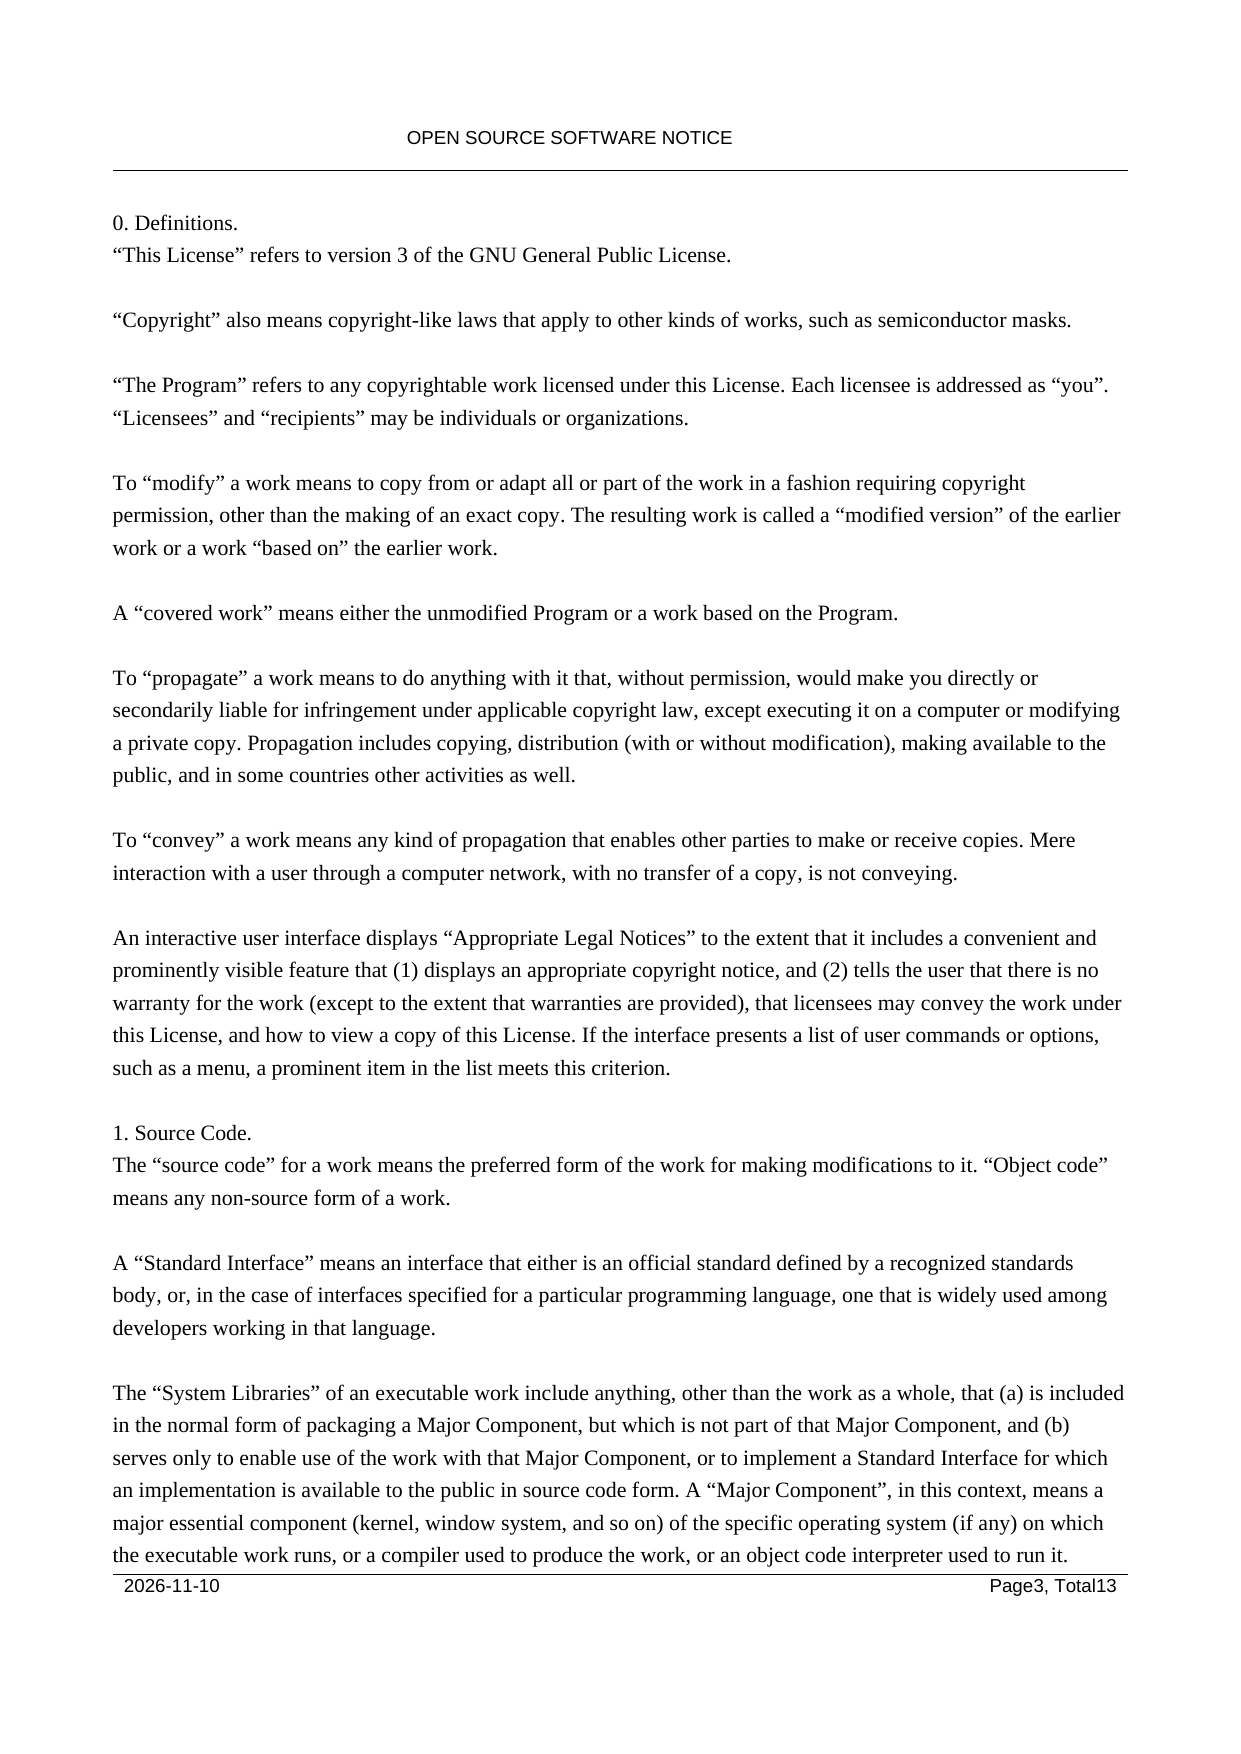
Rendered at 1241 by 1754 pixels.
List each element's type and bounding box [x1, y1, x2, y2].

text [112, 206, 1128, 1571]
